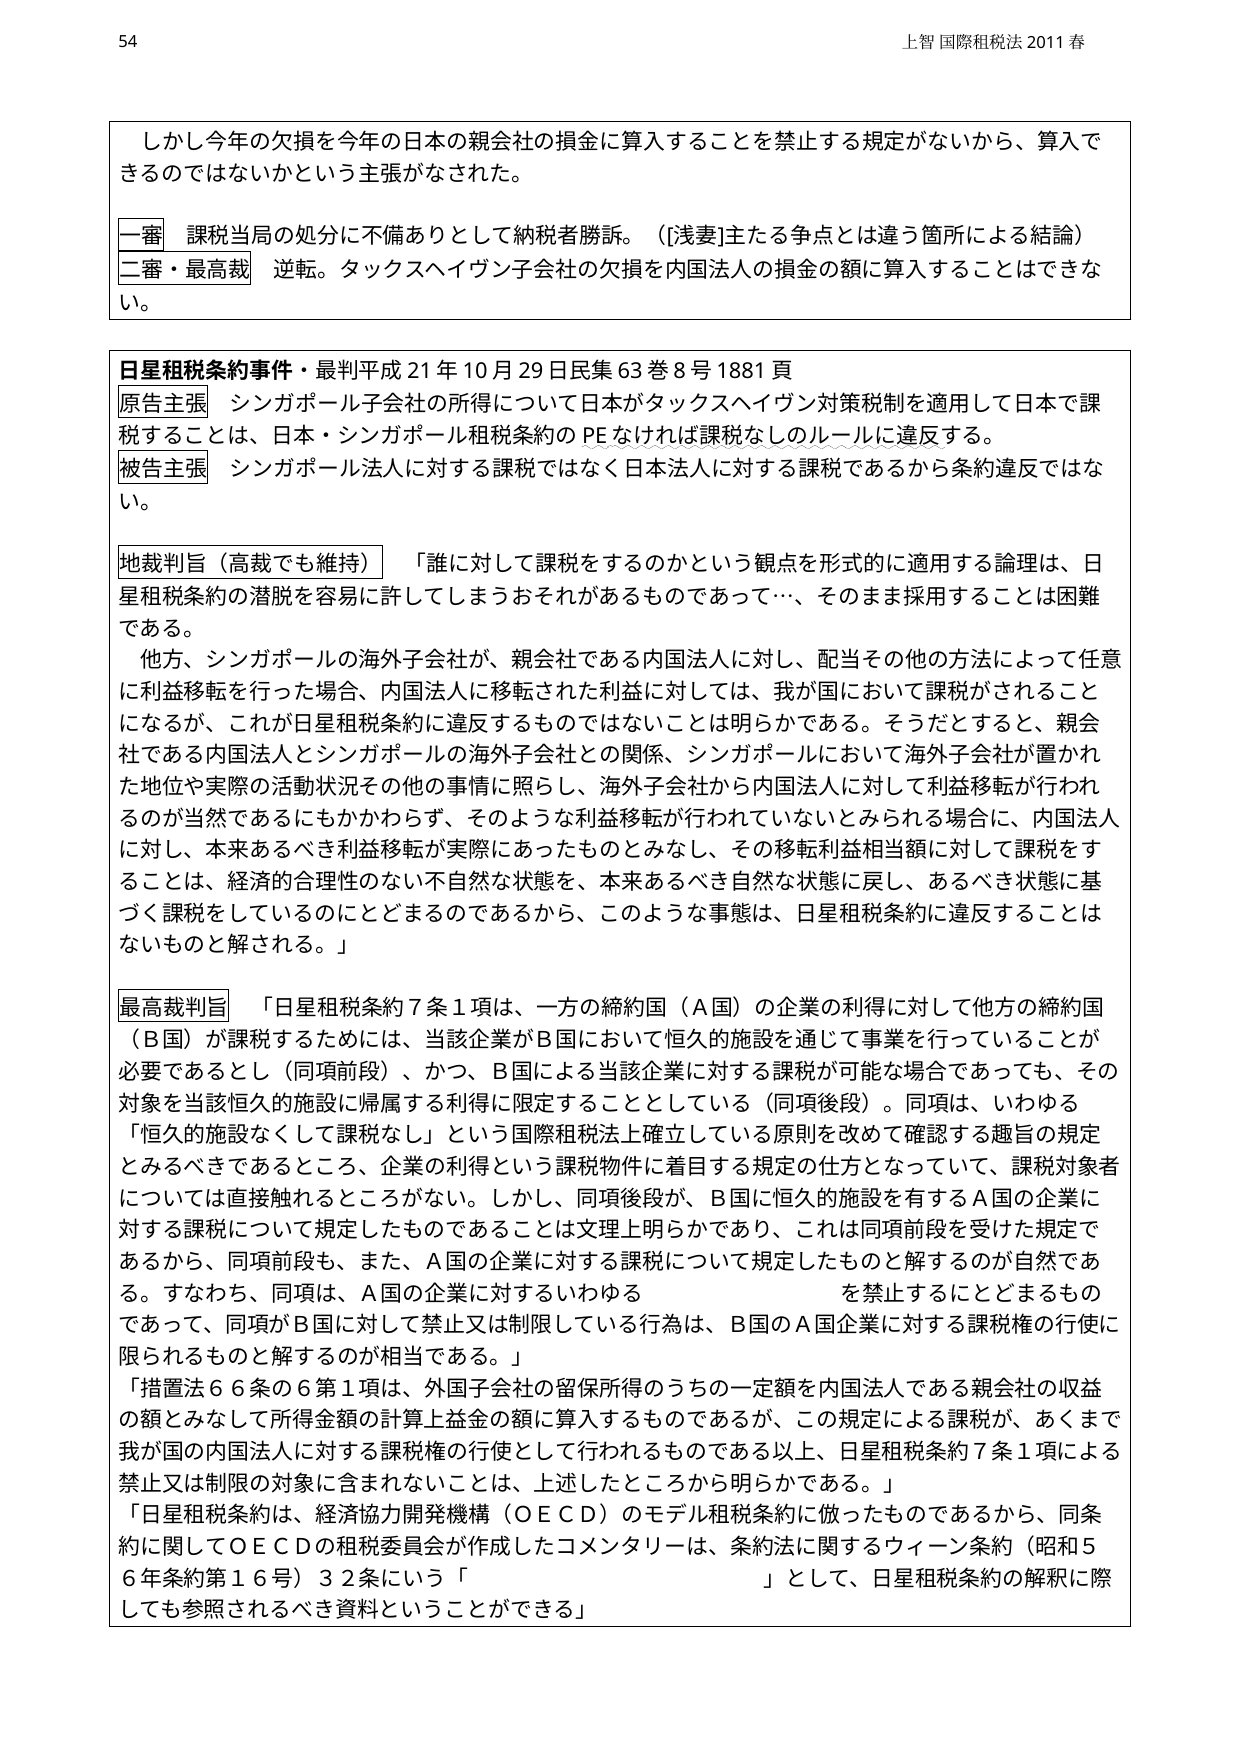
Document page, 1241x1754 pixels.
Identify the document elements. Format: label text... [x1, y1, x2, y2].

text 最高裁判旨 「日星租税条約７条１項は、一方の締約国（Ａ国）の企業の利得に対して他方の締約国（Ｂ国）が課税するためには、当該企業がＢ国において恒久的施設を通じて事業を行っていることが必要であるとし（同項前段）、かつ、Ｂ国による当該企業に対する課税が可能な場合であっても、その対象を当該恒久的施設に帰属する利得に限定することとしている（同項後段）。同項は、いわゆる「恒久的施設なくして課税なし」という国際租税法上確立している原則を改めて確認する趣旨の規定とみるべきであるところ、企業の利得という課税物件に着目する規定の仕方となっていて、課税対象者については直接触れるところがない。しかし、同項後段が、Ｂ国に恒久的施設を有するＡ国の企業に対する課税について規定したものであることは文理上明らかであり、これは同項前段を受けた規定であるから、同項前段も、また、Ａ国の企業に対する課税について規定したものと解するのが自然である。すなわち、同項は、Ａ国の企業に対するいわゆる法的二重課税を禁止するにとどまるものであって、同項がＢ国に対して禁止又は制限している行為は、Ｂ国のＡ国企業に対する課税権の行使に限られるものと解するのが相当である。」 [118, 989, 1122, 1371]
text 二審・最高裁 逆転。タックスヘイヴン子会社の欠損を内国法人の損金の額に算入することはできない。 [110, 248, 1130, 319]
text 日星租税条約事件・最判平成21年10月29日民集63巻8号1881頁 [110, 351, 1130, 384]
text 「日星租税条約は、経済協力開発機構（ＯＥＣＤ）のモデル租税条約に倣ったものであるから、同条約に関してＯＥＣＤの租税委員会が作成したコメンタリーは、条約法に関するウィーン条約（昭和５６年条約第１６号）３２条にいう「解釈の補足的な手段」として、日星租税条約の解釈に際しても参照されるべき資料ということができる」 [110, 1494, 1130, 1626]
text 「措置法６６条の６第１項は、外国子会社の留保所得のうちの一定額を内国法人である親会社の収益の額とみなして所得金額の計算上益金の額に算入するものであるが、この規定による課税が、あくまで我が国の内国法人に対する課税権の行使として行われるものである以上、日星租税条約７条１項による禁止又は制限の対象に含まれないことは、上述したところから明らかである。」 [118, 1371, 1122, 1494]
text 他方、シンガポールの海外子会社が、親会社である内国法人に対し、配当その他の方法によって任意に利益移転を行った場合、内国法人に移転された利益に対しては、我が国において課税がされることになるが、これが日星租税条約に違反するものではないことは明らかである。そうだとすると、親会社である内国法人とシンガポールの海外子会社との関係、シンガポールにおいて海外子会社が置かれた地位や実際の活動状況その他の事情に照らし、海外子会社から内国法人に対して利益移転が行われるのが当然であるにもかかわらず、そのような利益移転が行われていないとみられる場合に、内国法人に対し、本来あるべき利益移転が実際にあったものとみなし、その移転利益相当額に対して課税をすることは、経済的合理性のない不自然な状態を、本来あるべき自然な状態に戻し、あるべき状態に基づく課税をしているのにとどまるのであるから、このような事態は、日星租税条約に違反することはないものと解される。」 [118, 642, 1122, 959]
text 被告主張 シンガポール法人に対する課税ではなく日本法人に対する課税であるから条約違反ではない。 [118, 450, 1122, 515]
text 地裁判旨（高裁でも維持） 「誰に対して課税をするのかという観点を形式的に適用する論理は、日星租税条約の潜脱を容易に許してしまうおそれがあるものであって…、そのまま採用することは困難である。 [118, 545, 1122, 642]
text しかし今年の欠損を今年の日本の親会社の損金に算入することを禁止する規定がないから、算入できるのではないかという主張がなされた。 [110, 122, 1130, 188]
text 原告主張 シンガポール子会社の所得について日本がタックスヘイヴン対策税制を適用して日本で課税することは、日本・シンガポール租税条約のPEなければ課税なしのルールに違反する。 [118, 384, 1122, 450]
text 一審 課税当局の処分に不備ありとして納税者勝訴。（[浅妻]主たる争点とは違う箇所による結論） [164, 217, 1122, 248]
